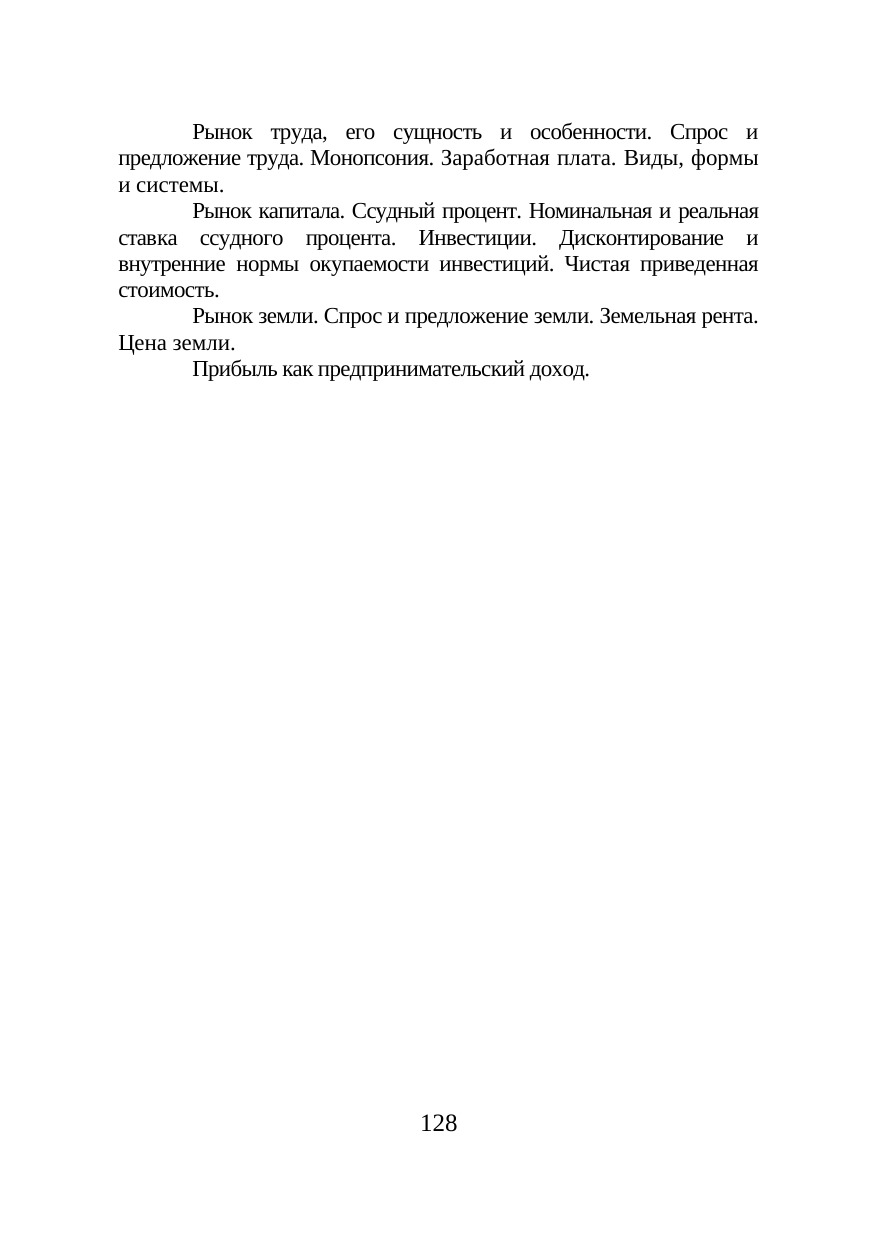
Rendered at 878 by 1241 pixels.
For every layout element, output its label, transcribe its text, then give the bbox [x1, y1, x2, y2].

text Рынок капитала. Ссудный процент. Номинальная и реальная ставка ссудного процента. Инвестиции. Дисконтирование и внутренние нормы окупаемости инвестиций. Чистая приведенная стоимость. [118, 197, 759, 303]
text Рынок труда, его сущность и особенности. Спрос и предложение труда. Монопсония. Заработная плата. Виды, формы и системы. [118, 118, 759, 197]
text Прибыль как предпринимательский доход. [118, 355, 759, 382]
text Рынок земли. Спрос и предложение земли. Земельная рента. Цена земли. [118, 303, 759, 355]
